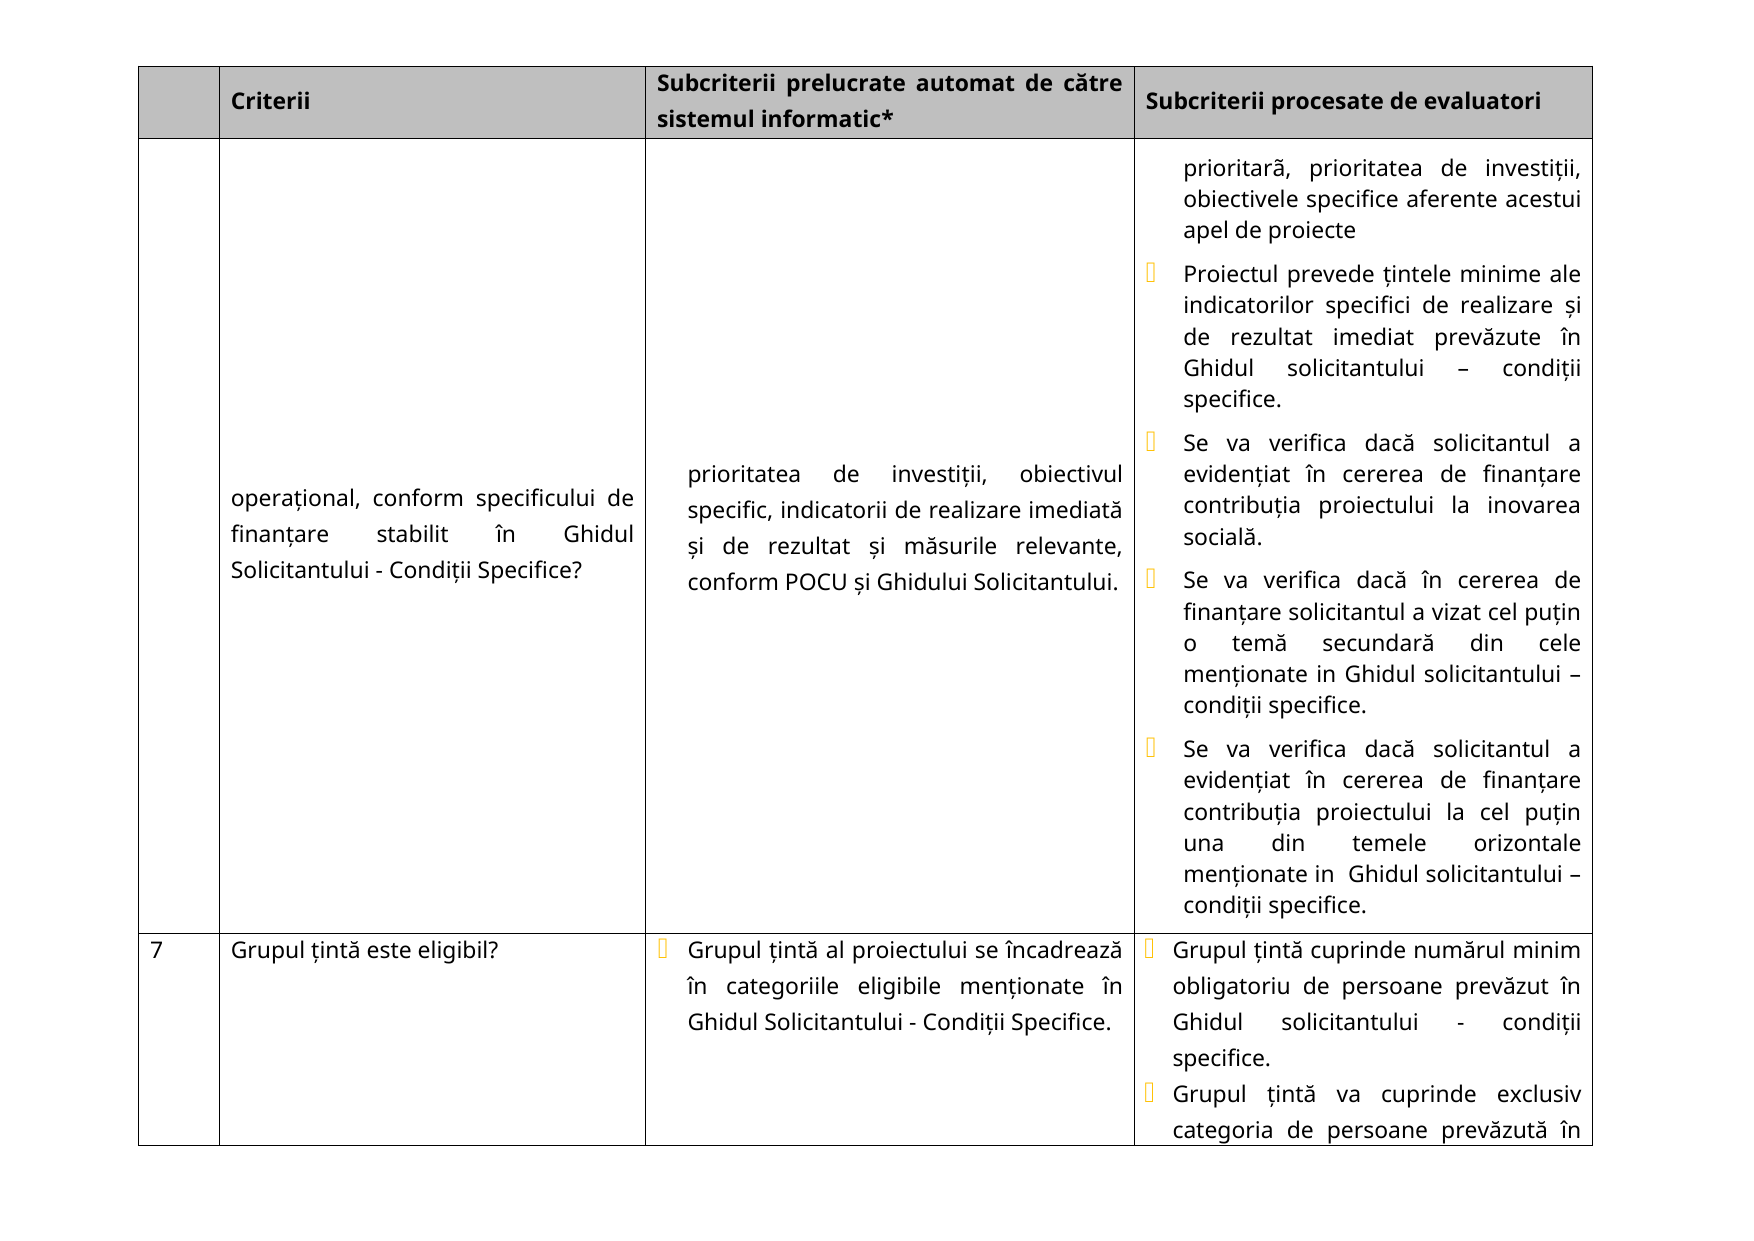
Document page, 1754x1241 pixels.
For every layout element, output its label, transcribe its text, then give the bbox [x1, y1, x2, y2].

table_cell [646, 934, 1134, 1145]
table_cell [646, 139, 1134, 933]
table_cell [220, 139, 645, 933]
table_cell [1135, 139, 1592, 933]
table_cell 6 [139, 139, 219, 933]
table_header Criterii [220, 67, 645, 138]
table_header Subcriterii procesate de evaluatori [1135, 67, 1592, 138]
table_header Subcriterii prelucrate automat de către sistemul informatic* [646, 67, 1134, 138]
table_cell Grupul țintă este eligibil? [220, 934, 645, 1145]
table_header [139, 67, 219, 138]
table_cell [1135, 934, 1592, 1145]
table_cell 7 [139, 934, 219, 1145]
